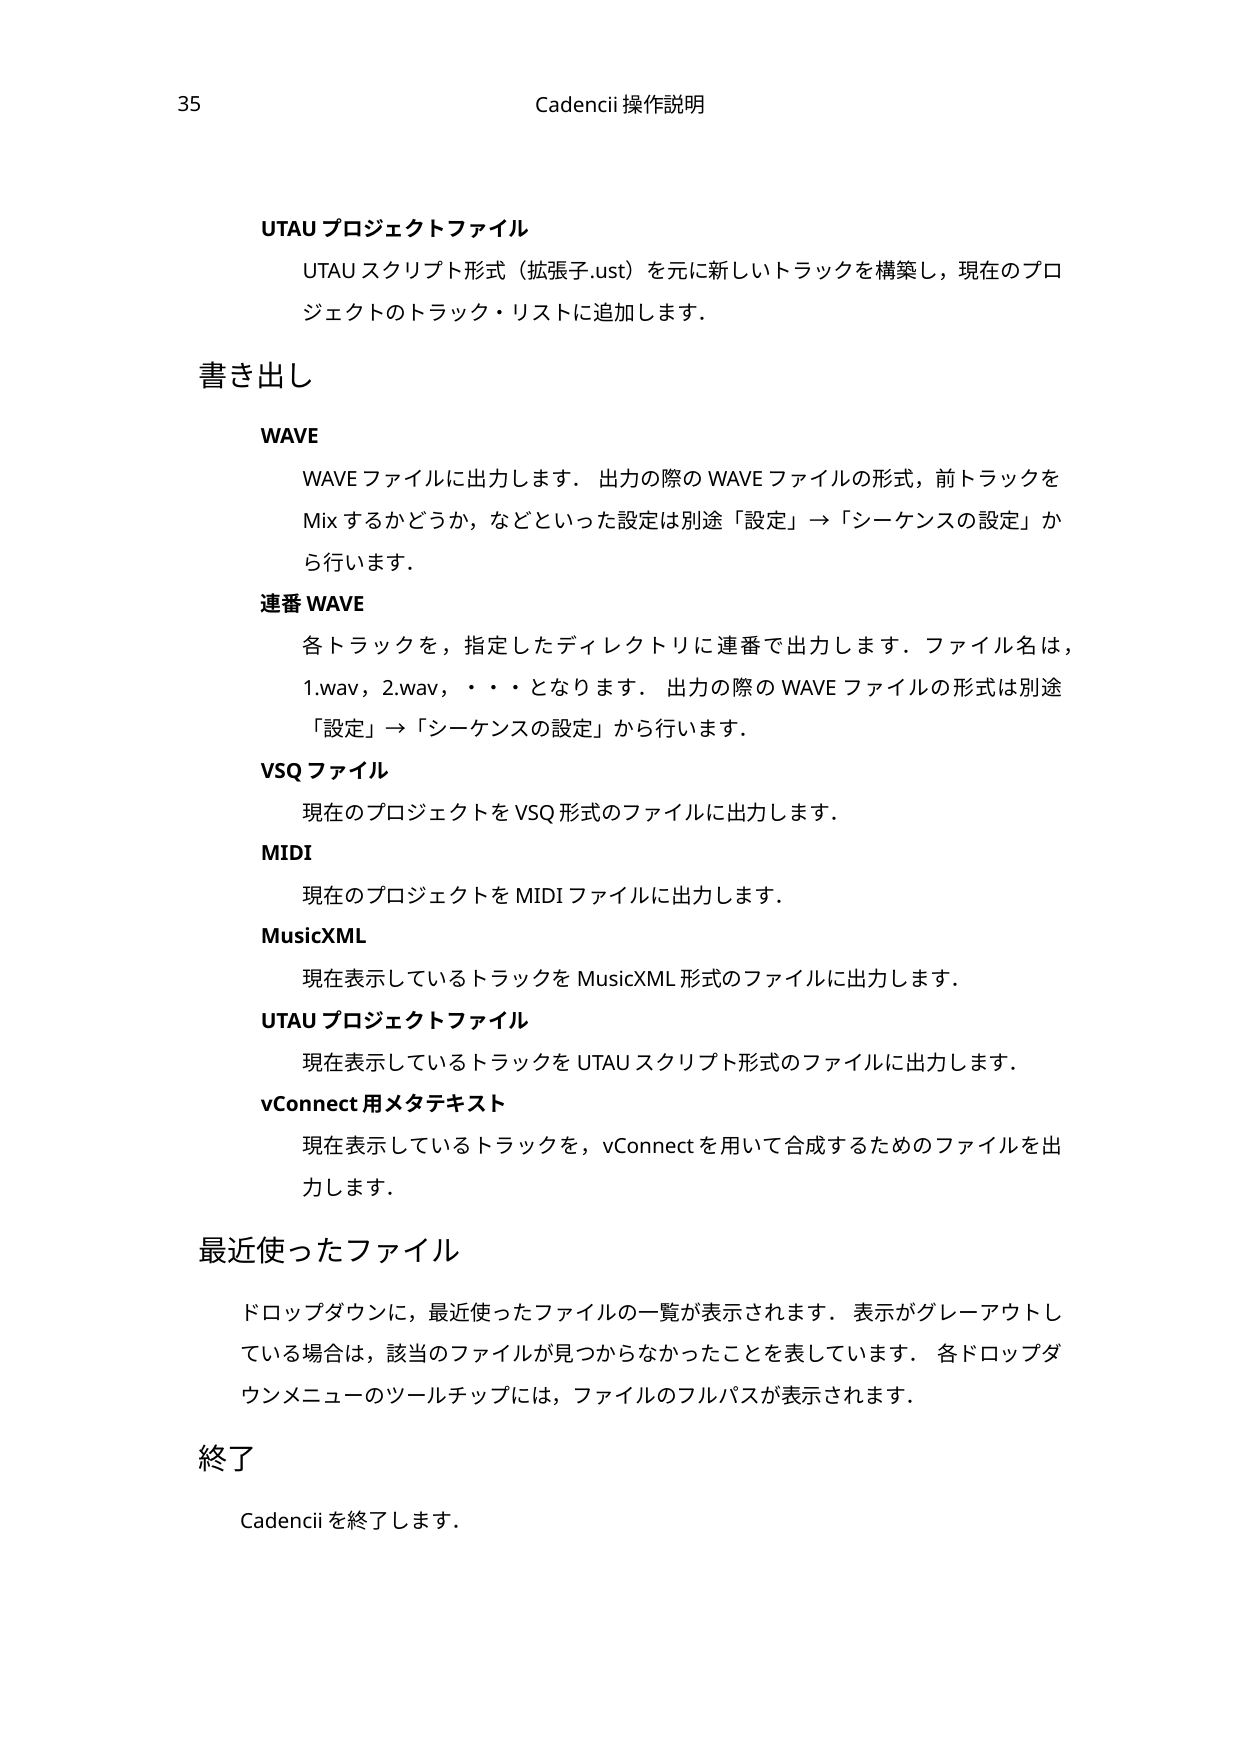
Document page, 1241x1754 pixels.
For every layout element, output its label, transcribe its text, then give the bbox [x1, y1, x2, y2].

subtitle vConnect用メタテキスト [261, 1082, 1063, 1123]
text 現在表示しているトラックをUTAUスクリプト形式のファイルに出力します． [302, 1040, 1063, 1082]
text 現在表示しているトラックを，vConnectを用いて合成するためのファイルを出力します． [302, 1123, 1063, 1207]
subtitle UTAUプロジェクトファイル [261, 207, 1063, 248]
subtitle 終了 [198, 1415, 1042, 1498]
text Cadenciiを終了します． [240, 1498, 1063, 1540]
subtitle MusicXML [261, 915, 1063, 957]
subtitle 連番WAVE [261, 582, 1063, 623]
text WAVEファイルに出力します． 出力の際のWAVEファイルの形式，前トラックをMixするかどうか，などといった設定は別途「設定」→「シーケンスの設定」から行います． [302, 457, 1063, 582]
subtitle WAVE [261, 415, 1063, 457]
text UTAUスクリプト形式（拡張子.ust）を元に新しいトラックを構築し，現在のプロジェクトのトラック・リストに追加します． [302, 248, 1063, 332]
text 現在のプロジェクトをVSQ形式のファイルに出力します． [302, 790, 1063, 832]
subtitle 書き出し [198, 332, 1042, 415]
text 現在のプロジェクトをMIDIファイルに出力します． [302, 873, 1063, 915]
subtitle MIDI [261, 832, 1063, 873]
subtitle UTAUプロジェクトファイル [261, 998, 1063, 1040]
text 各トラックを，指定したディレクトリに連番で出力します．ファイル名は，1.wav，2.wav，・・・となります． 出力の際のWAVEファイルの形式は別途「設定」→「シーケンスの設定」から行います． [302, 623, 1063, 748]
text ドロップダウンに，最近使ったファイルの一覧が表示されます． 表示がグレーアウトしている場合は，該当のファイルが見つからなかったことを表しています． 各ドロップダウンメニューのツールチップには，ファイルのフルパスが表示されます． [240, 1290, 1063, 1415]
subtitle 最近使ったファイル [198, 1207, 1042, 1290]
subtitle VSQファイル [261, 748, 1063, 790]
text 現在表示しているトラックをMusicXML形式のファイルに出力します． [302, 957, 1063, 998]
